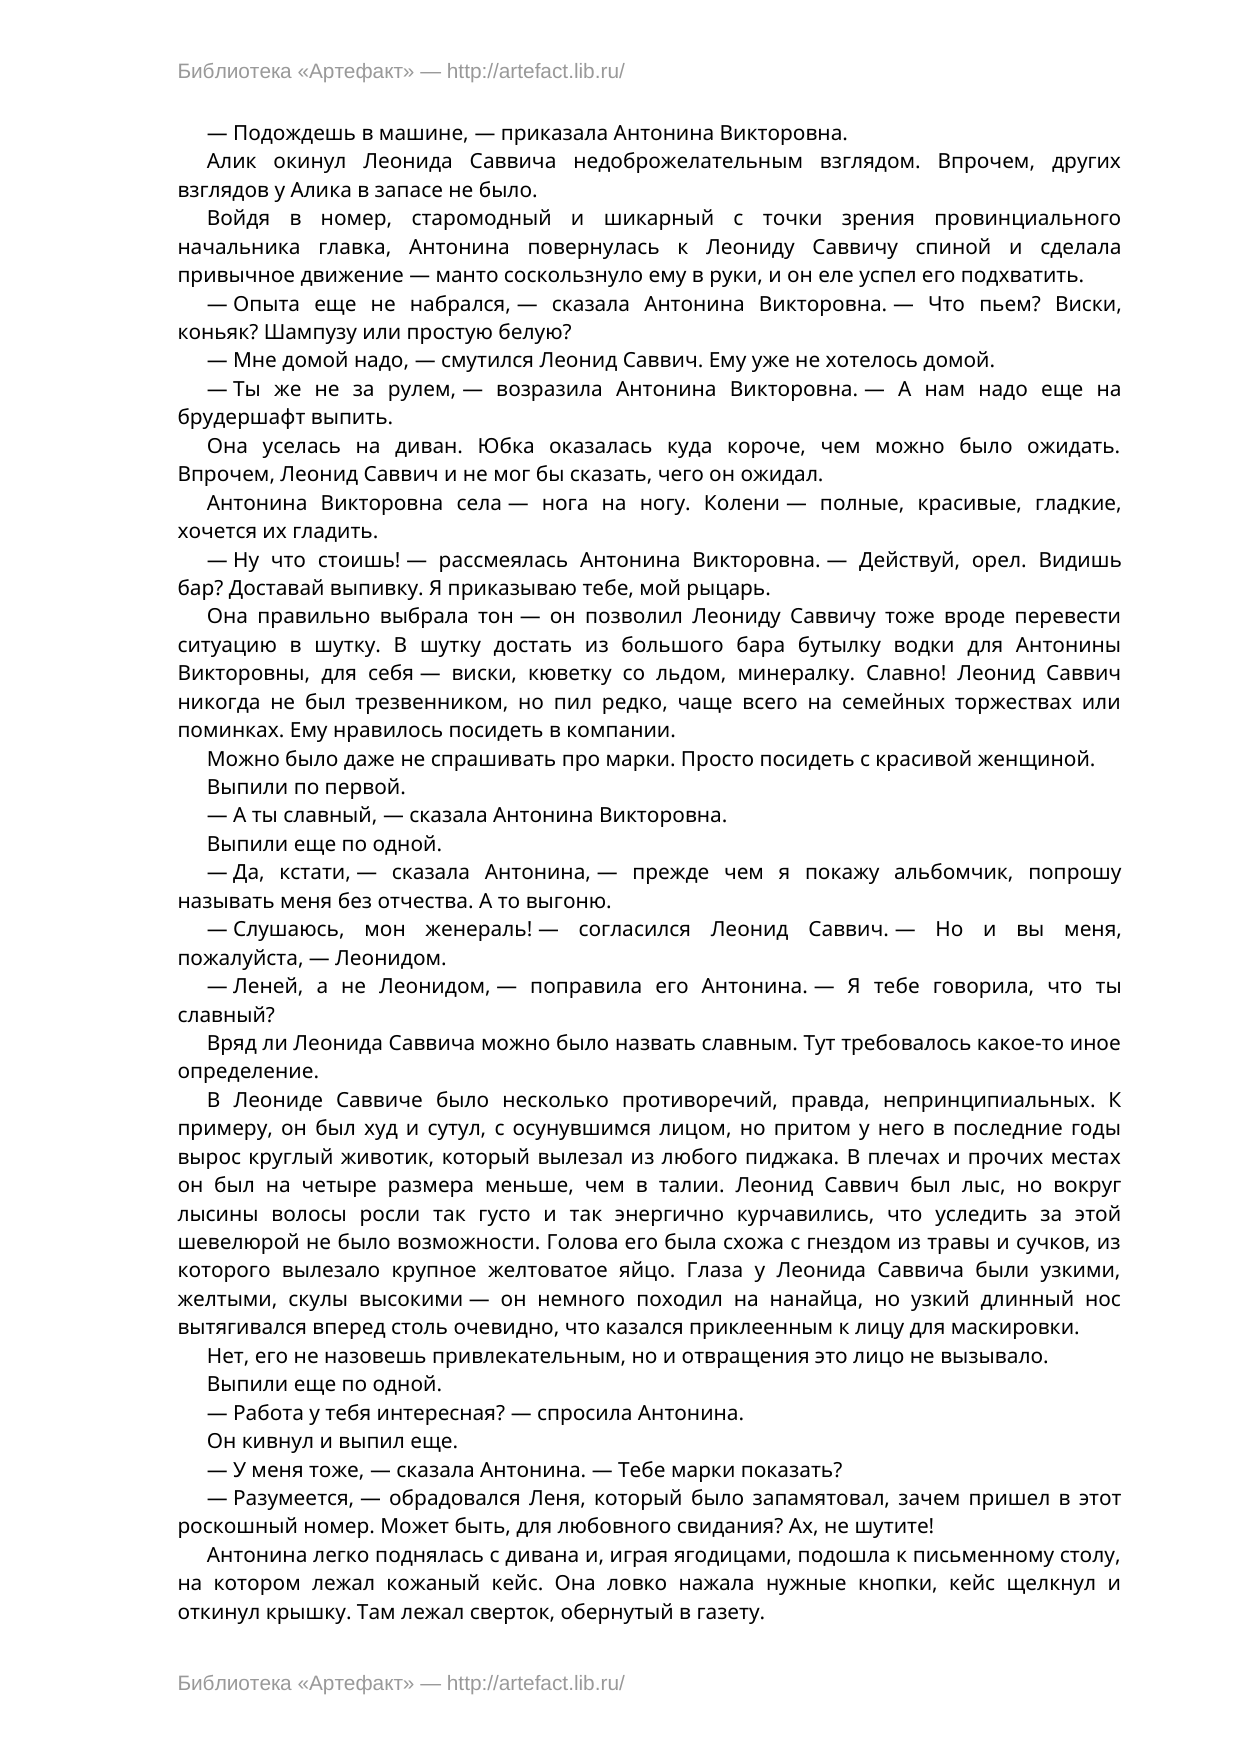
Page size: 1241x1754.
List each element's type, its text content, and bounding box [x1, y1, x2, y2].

text Выпили по первой. [177, 772, 1122, 801]
text — А ты славный, — сказала Антонина Викторовна. [177, 801, 1122, 829]
text — Леней, а не Леонидом, — поправила его Антонина. — Я тебе говорила, что ты славный? [177, 971, 1122, 1028]
text — Мне домой надо, — смутился Леонид Саввич. Ему уже не хотелось домой. [177, 346, 1122, 374]
text — Ну что стоишь! — рассмеялась Антонина Викторовна. — Действуй, орел. Видишь бар? Доставай выпивку. Я приказываю тебе, мой рыцарь. [177, 545, 1122, 602]
text — Да, кстати, — сказала Антонина, — прежде чем я покажу альбомчик, попрошу называть меня без отчества. А то выгоню. [177, 857, 1122, 914]
text — Подождешь в машине, — приказала Антонина Викторовна. [177, 118, 1122, 147]
text Нет, его не назовешь привлекательным, но и отвращения это лицо не вызывало. [177, 1341, 1122, 1369]
text Она уселась на диван. Юбка оказалась куда короче, чем можно было ожидать. Впрочем, Леонид Саввич и не мог бы сказать, чего он ожидал. [177, 431, 1122, 488]
text Алик окинул Леонида Саввича недоброжелательным взглядом. Впрочем, других взглядов у Алика в запасе не было. [177, 147, 1122, 203]
text — Работа у тебя интересная? — спросила Антонина. [177, 1398, 1122, 1426]
text Он кивнул и выпил еще. [177, 1426, 1122, 1455]
text — У меня тоже, — сказала Антонина. — Тебе марки показать? [177, 1455, 1122, 1483]
text — Ты же не за рулем, — возразила Антонина Викторовна. — А нам надо еще на брудершафт выпить. [177, 374, 1122, 431]
text Выпили еще по одной. [177, 1369, 1122, 1398]
text Она правильно выбрала тон — он позволил Леониду Саввичу тоже вроде перевести ситуацию в шутку. В шутку достать из большого бара бутылку водки для Антонины Викторовны, для себя — виски, кюветку со льдом, минералку. Славно! Леонид Саввич никогда не был трезвенником, но пил редко, чаще всего на семейных торжествах или поминках. Ему нравилось посидеть в компании. [177, 602, 1122, 744]
text Войдя в номер, старомодный и шикарный с точки зрения провинциального начальника главка, Антонина повернулась к Леониду Саввичу спиной и сделала привычное движение — манто соскользнуло ему в руки, и он еле успел его подхватить. [177, 203, 1122, 289]
text Антонина Викторовна села — нога на ногу. Колени — полные, красивые, гладкие, хочется их гладить. [177, 488, 1122, 545]
text Вряд ли Леонида Саввича можно было назвать славным. Тут требовалось какое-то иное определение. [177, 1028, 1122, 1085]
text Можно было даже не спрашивать про марки. Просто посидеть с красивой женщиной. [177, 744, 1122, 772]
text Выпили еще по одной. [177, 829, 1122, 857]
text — Опыта еще не набрался, — сказала Антонина Викторовна. — Что пьем? Виски, коньяк? Шампузу или простую белую? [177, 289, 1122, 346]
text — Слушаюсь, мон женераль! — согласился Леонид Саввич. — Но и вы меня, пожалуйста, — Леонидом. [177, 914, 1122, 971]
text Антонина легко поднялась с дивана и, играя ягодицами, подошла к письменному столу, на котором лежал кожаный кейс. Она ловко нажала нужные кнопки, кейс щелкнул и откинул крышку. Там лежал сверток, обернутый в газету. [177, 1540, 1122, 1625]
text В Леониде Саввиче было несколько противоречий, правда, непринципиальных. К примеру, он был худ и сутул, с осунувшимся лицом, но притом у него в последние годы вырос круглый животик, который вылезал из любого пиджака. В плечах и прочих местах он был на четыре размера меньше, чем в талии. Леонид Саввич был лыс, но вокруг лысины волосы росли так густо и так энергично курчавились, что уследить за этой шевелюрой не было возможности. Голова его была схожа с гнездом из травы и сучков, из которого вылезало крупное желтоватое яйцо. Глаза у Леонида Саввича были узкими, желтыми, скулы высокими — он немного походил на нанайца, но узкий длинный нос вытягивался вперед столь очевидно, что казался приклеенным к лицу для маскировки. [177, 1085, 1122, 1341]
text — Разумеется, — обрадовался Леня, который было запамятовал, зачем пришел в этот роскошный номер. Может быть, для любовного свидания? Ах, не шутите! [177, 1483, 1122, 1540]
